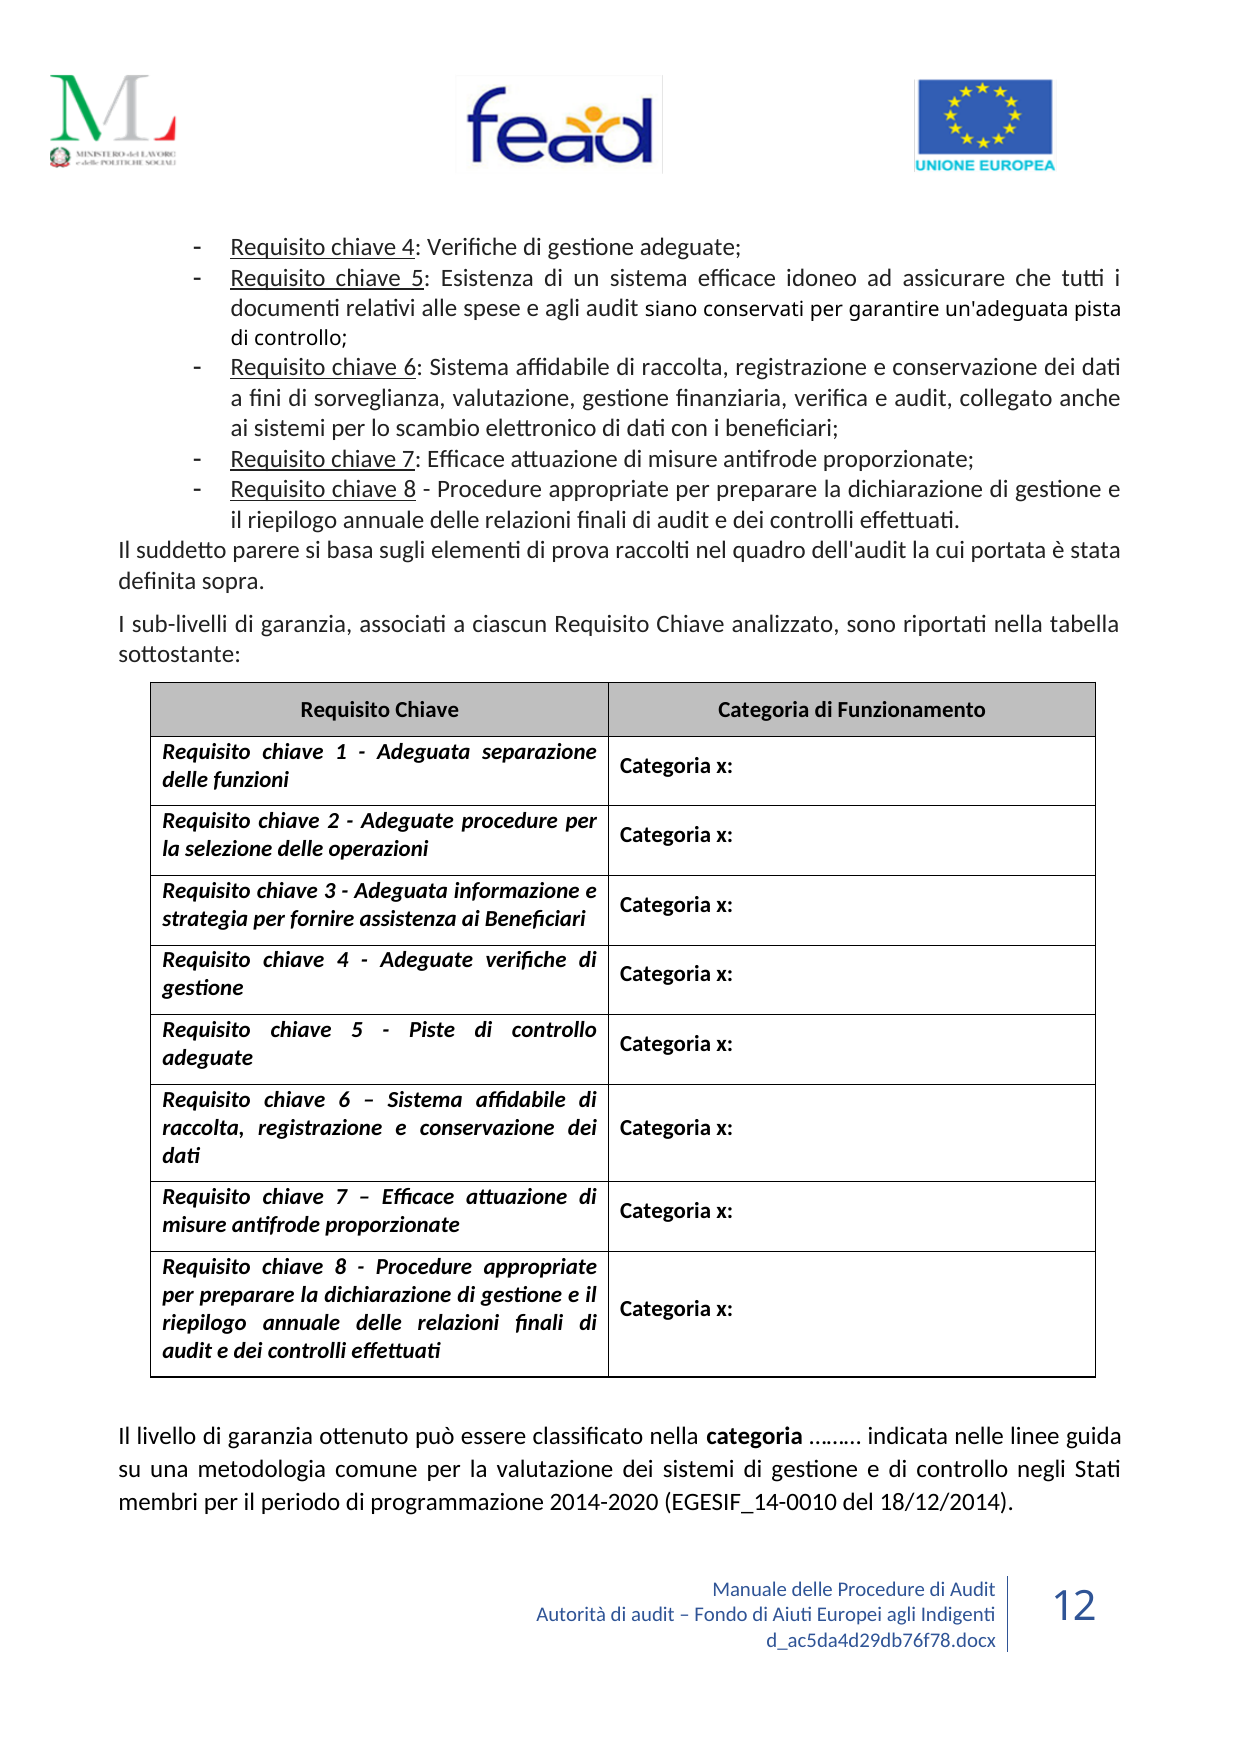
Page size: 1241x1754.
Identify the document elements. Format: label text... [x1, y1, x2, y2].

table_cell Categoria x: [609, 1252, 1095, 1376]
table_cell Categoria x: [609, 946, 1095, 1014]
table_cell Requisito chiave 8 - Procedure appropriate per preparare la dichiarazione di gestione e il riepilogo annuale delle relazioni finali di audit e dei controlli effettuati [151, 1252, 608, 1376]
table_cell Categoria x: [609, 1015, 1095, 1084]
text I sub-livelli di garanzia, associati a ciascun Requisito Chiave analizzato, sono riportati nella tabella sottostante: [118, 608, 1122, 669]
text Il livello di garanzia ottenuto può essere classificato nella categoria ……… indicata nelle linee guida su una metodologia comune per la valutazione dei sistemi di gestione e di controllo negli Stati membri per il periodo di programmazione 2014-2020 (EGESIF_14-0010 del 18/12/2014). [118, 1421, 1122, 1517]
table_header Categoria di Funzionamento [609, 683, 1095, 736]
list Requisito chiave 4: Verifiche di gestione adeguate; [193, 231, 1122, 262]
table_cell Requisito chiave 5 - Piste di controllo adeguate [151, 1015, 608, 1084]
table_cell Requisito chiave 2 - Adeguate procedure per la selezione delle operazioni [151, 806, 608, 875]
table_cell Categoria x: [609, 876, 1095, 944]
text Il suddetto parere si basa sugli elementi di prova raccolti nel quadro dell'audit la cui portata è stata definita sopra. [118, 534, 1122, 596]
list Requisito chiave 6: Sistema affidabile di raccolta, registrazione e conservazione dei dati a fini di sorveglianza, valutazione, gestione finanziaria, verifica e audit, collegato anche ai sistemi per lo scambio elettronico di dati con i beneficiari; [193, 351, 1122, 443]
table_cell Categoria x: [609, 737, 1095, 805]
list Requisito chiave 7: Efficace attuazione di misure antifrode proporzionate; [193, 443, 1122, 473]
table_cell Requisito chiave 7 – Efficace attuazione di misure antifrode proporzionate [151, 1182, 608, 1251]
table_header Requisito Chiave [151, 683, 608, 736]
table_cell Requisito chiave 3 - Adeguata informazione e strategia per fornire assistenza ai Beneficiari [151, 876, 608, 944]
table_cell Categoria x: [609, 1085, 1095, 1181]
table_cell Requisito chiave 6 – Sistema affidabile di raccolta, registrazione e conservazione dei dati [151, 1085, 608, 1181]
table_cell Categoria x: [609, 1182, 1095, 1251]
table_cell Requisito chiave 4 - Adeguate verifiche di gestione [151, 946, 608, 1014]
table_cell Categoria x: [609, 806, 1095, 875]
list Requisito chiave 5: Esistenza di un sistema efficace idoneo ad assicurare che tutti i documenti relativi alle spese e agli audit siano conservati per garantire un'adeguata pista di controllo; [193, 262, 1122, 351]
picture [50, 73, 1119, 175]
table_cell Requisito chiave 1 - Adeguata separazione delle funzioni [151, 737, 608, 805]
list Requisito chiave 8 - Procedure appropriate per preparare la dichiarazione di gestione e il riepilogo annuale delle relazioni finali di audit e dei controlli effettuati. [193, 473, 1122, 534]
